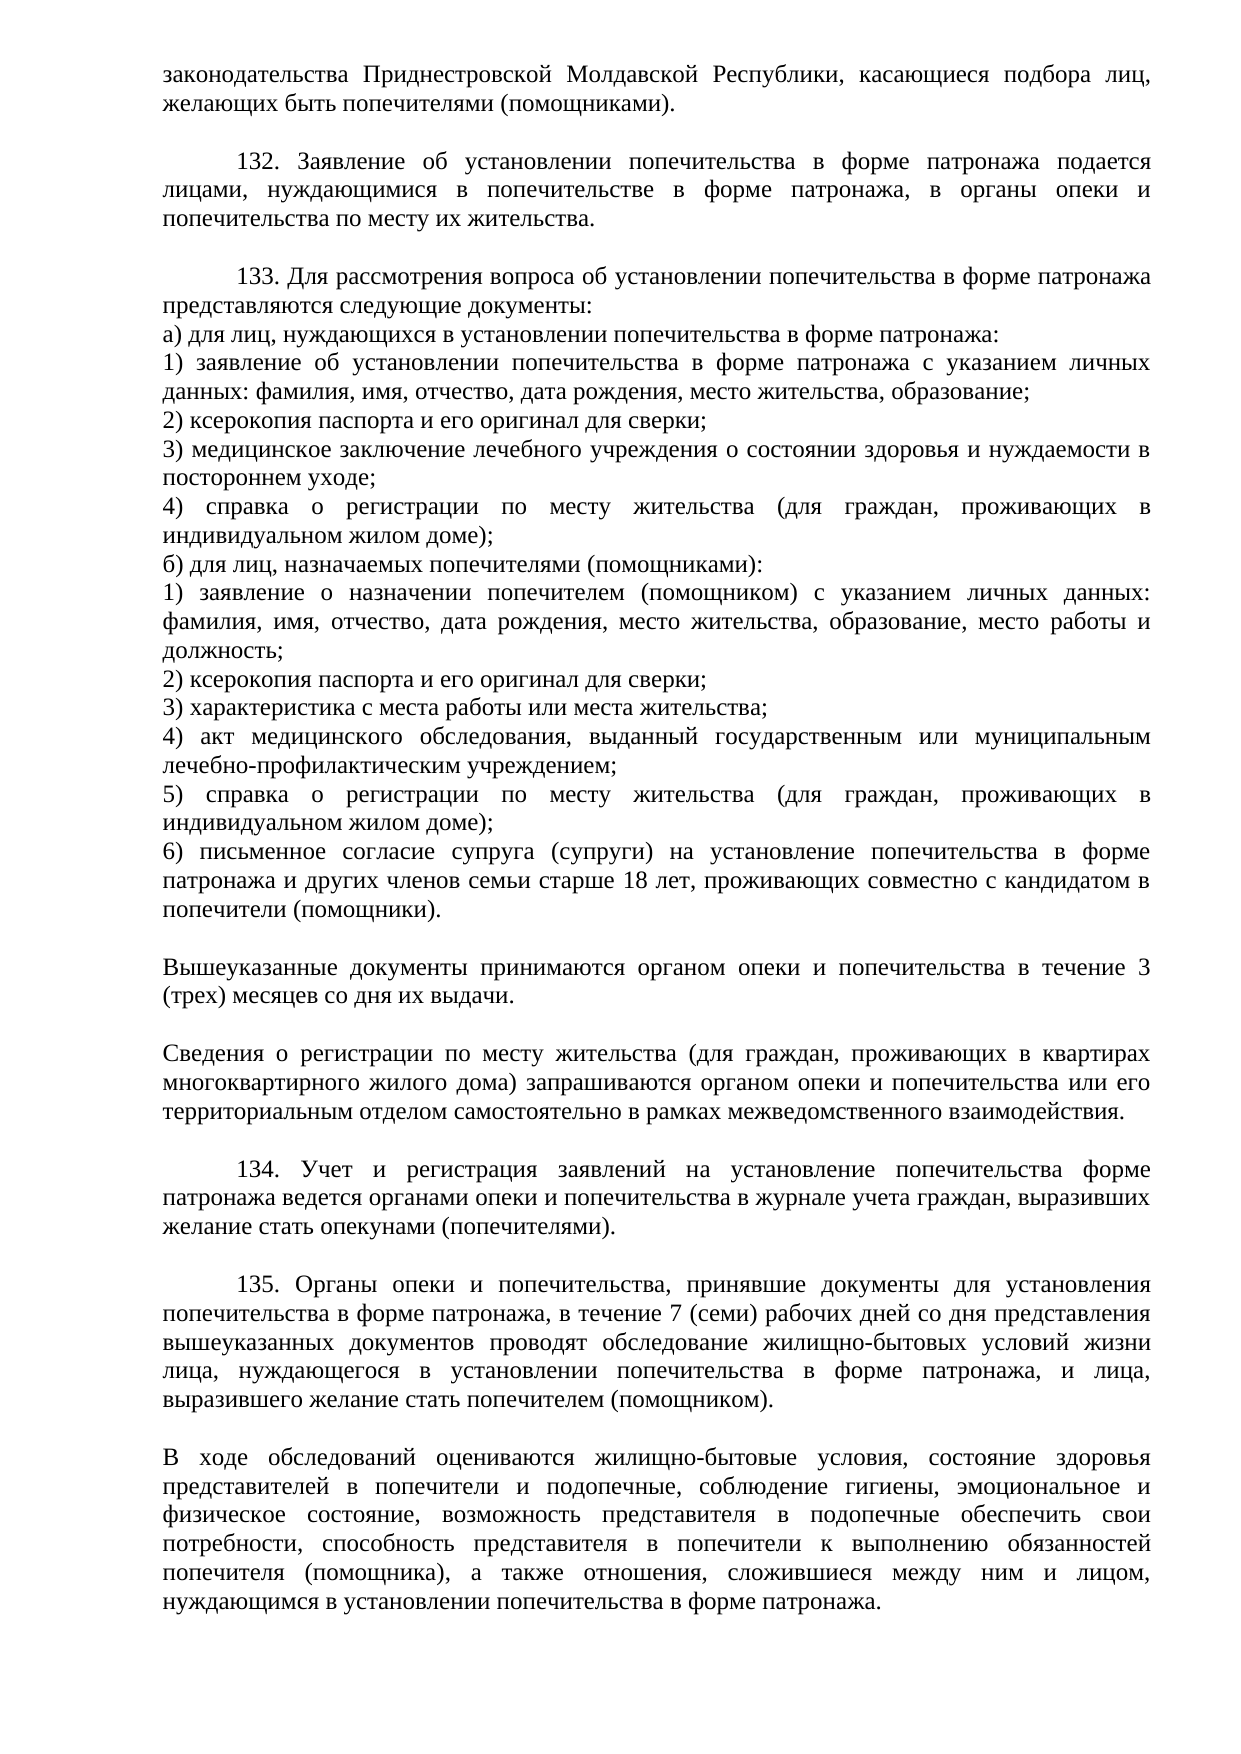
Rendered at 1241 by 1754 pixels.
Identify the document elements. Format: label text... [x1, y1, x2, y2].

text 5) справка о регистрации по месту жительства (для граждан, проживающих в индивидуальном жилом доме); [162, 779, 1152, 836]
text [162, 59, 1152, 117]
text 6) письменное согласие супруга (супруги) на установление попечительства в форме патронажа и других членов семьи старше 18 лет, проживающих совместно с кандидатом в попечители (помощники). [162, 836, 1152, 922]
text а) для лиц, нуждающихся в установлении попечительства в форме патронажа: [162, 319, 1152, 347]
text 3) характеристика с места работы или места жительства; [162, 692, 1152, 721]
text 3) медицинское заключение лечебного учреждения о состоянии здоровья и нуждаемости в постороннем уходе; [162, 434, 1152, 491]
text б) для лиц, назначаемых попечителями (помощниками): [162, 549, 1152, 577]
text 135. Органы опеки и попечительства, принявшие документы для установления попечительства в форме патронажа, в течение 7 (семи) рабочих дней со дня представления вышеуказанных документов проводят обследование жилищно-бытовых условий жизни лица, нуждающегося в установлении попечительства в форме патронажа, и лица, выразившего желание стать попечителем (помощником). [162, 1269, 1152, 1413]
text 4) справка о регистрации по месту жительства (для граждан, проживающих в индивидуальном жилом доме); [162, 491, 1152, 549]
text 1) заявление об установлении попечительства в форме патронажа с указанием личных данных: фамилия, имя, отчество, дата рождения, место жительства, образование; [162, 347, 1152, 405]
text 2) ксерокопия паспорта и его оригинал для сверки; [162, 405, 1152, 434]
text Вышеуказанные документы принимаются органом опеки и попечительства в течение 3 (трех) месяцев со дня их выдачи. [162, 952, 1152, 1009]
text 4) акт медицинского обследования, выданный государственным или муниципальным лечебно-профилактическим учреждением; [162, 721, 1152, 779]
text 1) заявление о назначении попечителем (помощником) с указанием личных данных: фамилия, имя, отчество, дата рождения, место жительства, образование, место работы и должность; [162, 577, 1152, 664]
text 2) ксерокопия паспорта и его оригинал для сверки; [162, 664, 1152, 692]
text 134. Учет и регистрация заявлений на установление попечительства форме патронажа ведется органами опеки и попечительства в журнале учета граждан, выразивших желание стать опекунами (попечителями). [162, 1154, 1152, 1240]
text 133. Для рассмотрения вопроса об установлении попечительства в форме патронажа представляются следующие документы: [162, 261, 1152, 319]
text 132. Заявление об установлении попечительства в форме патронажа подается лицами, нуждающимися в попечительстве в форме патронажа, в органы опеки и попечительства по месту их жительства. [162, 146, 1152, 232]
text В ходе обследований оцениваются жилищно-бытовые условия, состояние здоровья представителей в попечители и подопечные, соблюдение гигиены, эмоциональное и физическое состояние, возможность представителя в подопечные обеспечить свои потребности, способность представителя в попечители к выполнению обязанностей попечителя (помощника), а также отношения, сложившиеся между ним и лицом, нуждающимся в установлении попечительства в форме патронажа. [162, 1442, 1152, 1614]
text Сведения о регистрации по месту жительства (для граждан, проживающих в квартирах многоквартирного жилого дома) запрашиваются органом опеки и попечительства или его территориальным отделом самостоятельно в рамках межведомственного взаимодействия. [162, 1038, 1152, 1124]
